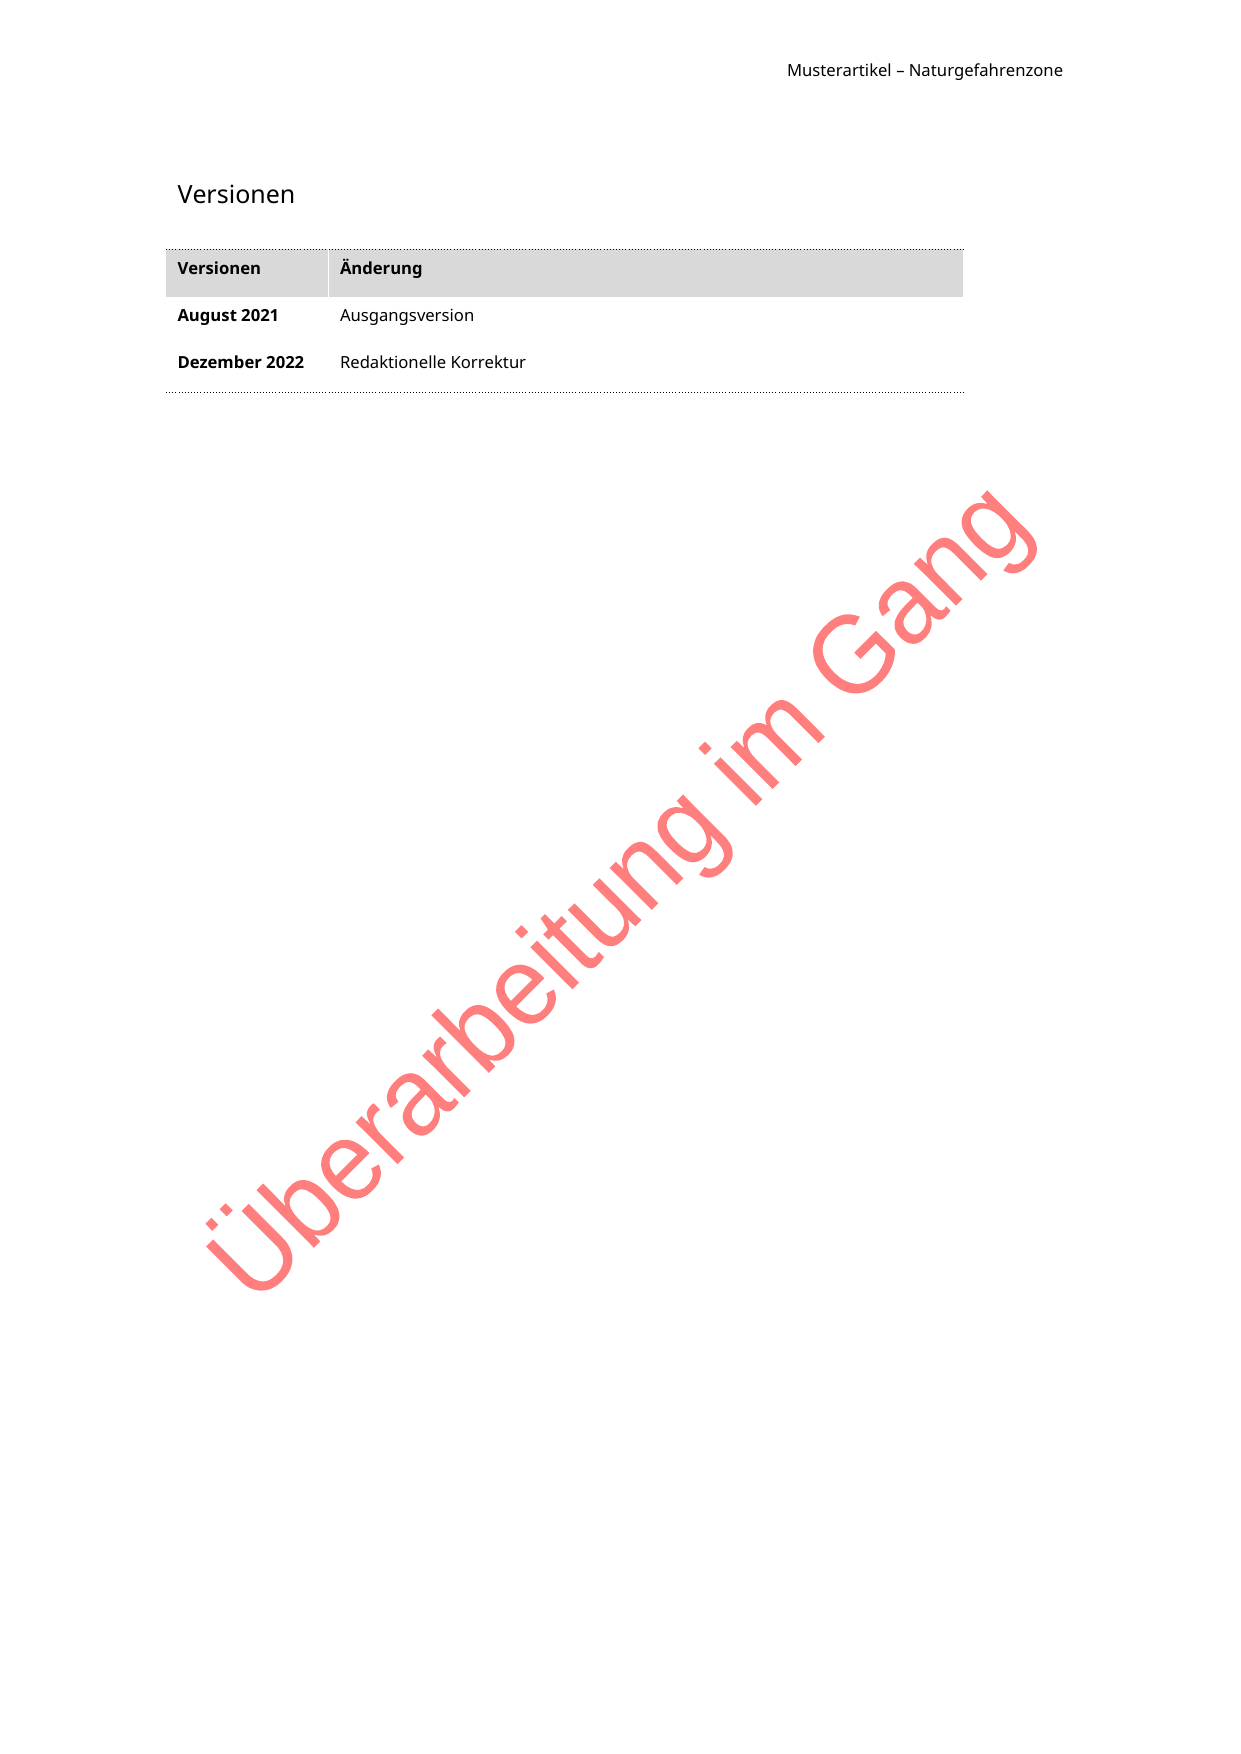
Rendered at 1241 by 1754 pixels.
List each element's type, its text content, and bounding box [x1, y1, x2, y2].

table_cell Dezember 2022 [166, 344, 328, 392]
table_header Versionen [166, 249, 328, 297]
table_cell Redaktionelle Korrektur [329, 344, 963, 392]
subtitle Versionen [177, 177, 1063, 211]
table_cell Ausgangsversion [329, 297, 963, 344]
table_header Änderung [329, 249, 963, 297]
table_cell August 2021 [166, 297, 328, 344]
